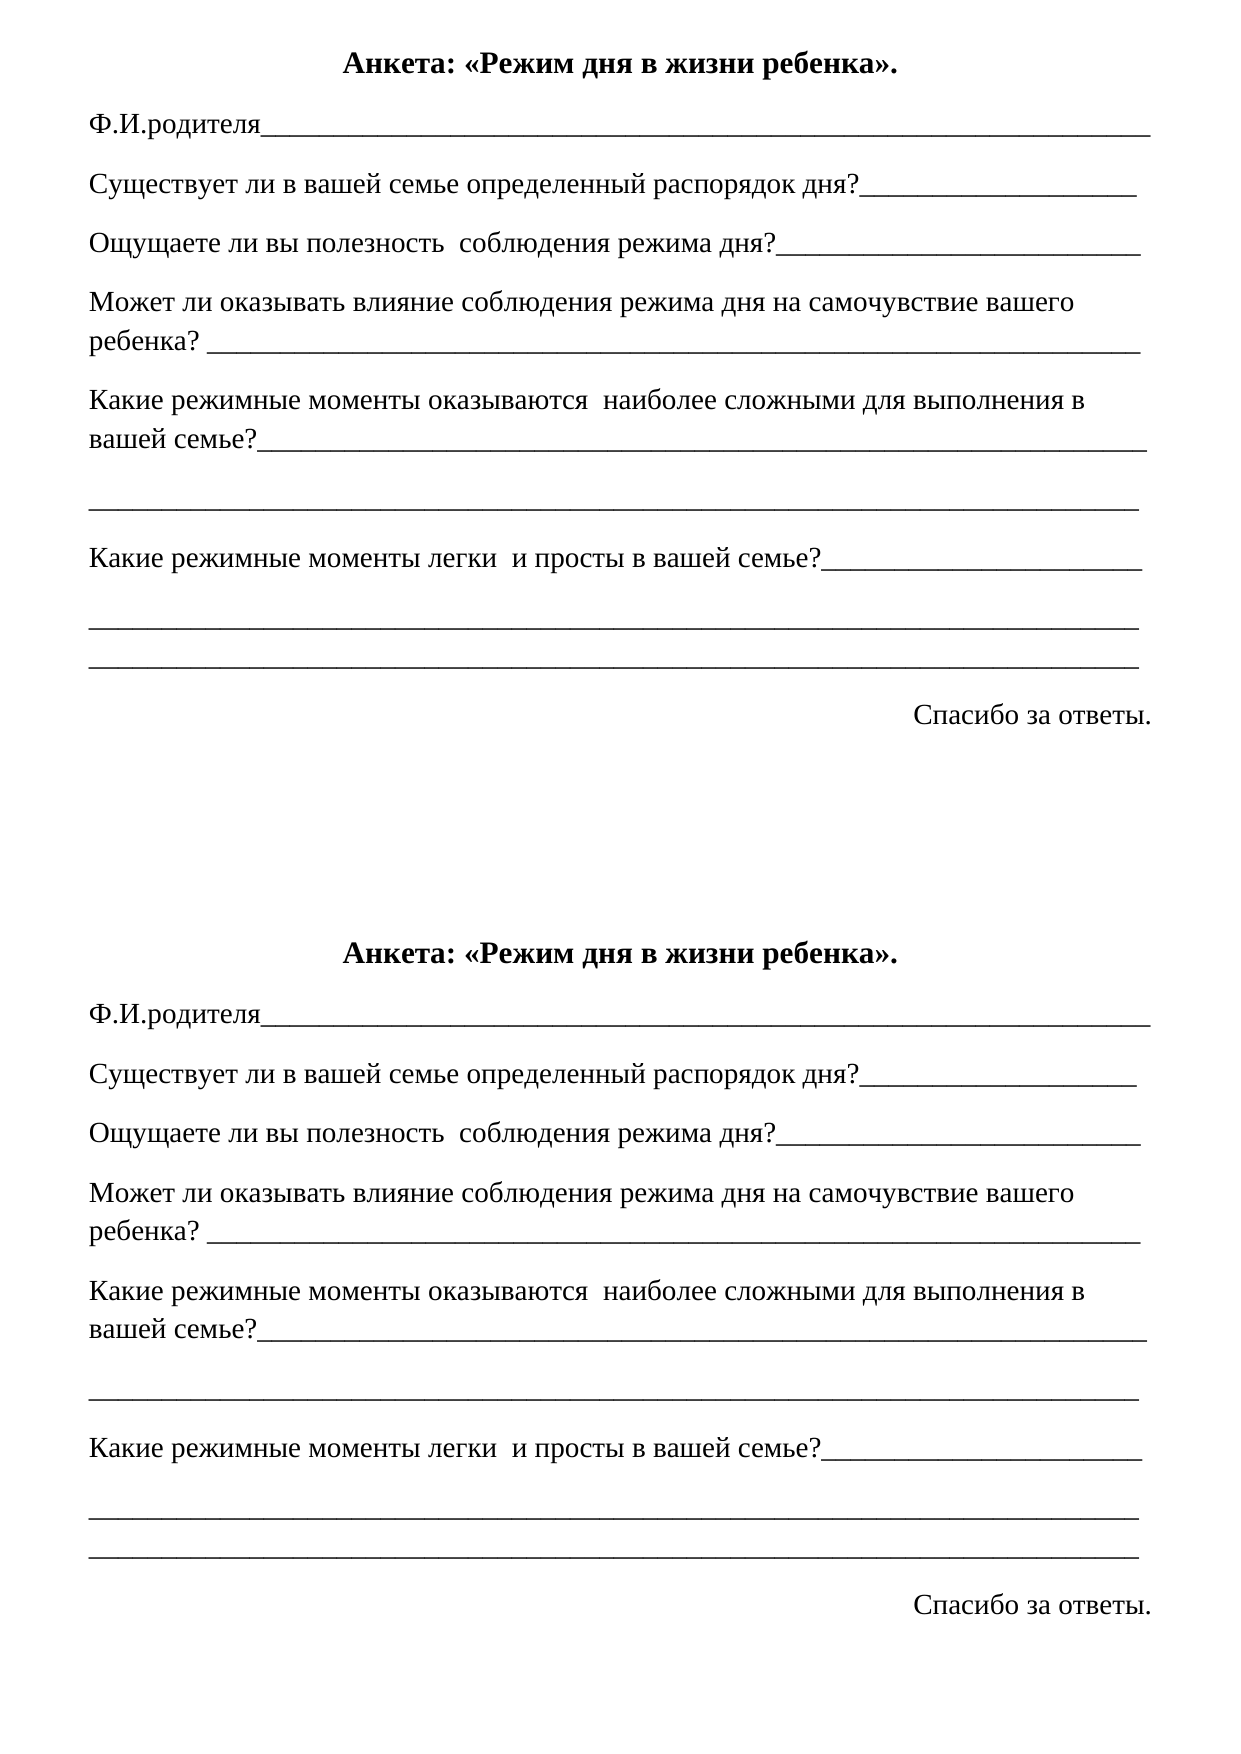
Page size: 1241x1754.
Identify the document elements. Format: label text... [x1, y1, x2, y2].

text ________________________________________________________________________ [89, 480, 1152, 514]
text Ф.И.родителя_____________________________________________________________ [89, 997, 1152, 1030]
text ________________________________________________________________________ [89, 1371, 1152, 1404]
text Существует ли в вашей семье определенный распорядок дня?___________________ [89, 1056, 1152, 1089]
text Какие режимные моменты оказываются наиболее сложными для выполнения в вашей семье?_____________________________________________________________ [89, 382, 1152, 454]
text Спасибо за ответы. [89, 697, 1152, 731]
text Спасибо за ответы. [89, 1587, 1152, 1621]
text Ф.И.родителя_____________________________________________________________ [89, 106, 1152, 140]
text Какие режимные моменты оказываются наиболее сложными для выполнения в вашей семье?_____________________________________________________________ [89, 1273, 1152, 1345]
text Ощущаете ли вы полезность соблюдения режима дня?_________________________ [89, 1115, 1152, 1149]
text Может ли оказывать влияние соблюдения режима дня на самочувствие вашего ребенка? ________________________________________________________________ [89, 1175, 1152, 1247]
text ________________________________________________________________________________________________________________________________________________ [89, 599, 1152, 671]
text Ощущаете ли вы полезность соблюдения режима дня?_________________________ [89, 225, 1152, 259]
text Существует ли в вашей семье определенный распорядок дня?___________________ [89, 166, 1152, 199]
text Какие режимные моменты легки и просты в вашей семье?______________________ [89, 540, 1152, 573]
text Анкета: «Режим дня в жизни ребенка». [89, 44, 1152, 80]
text ________________________________________________________________________________________________________________________________________________ [89, 1489, 1152, 1561]
text Анкета: «Режим дня в жизни ребенка». [89, 934, 1152, 971]
text Может ли оказывать влияние соблюдения режима дня на самочувствие вашего ребенка? ________________________________________________________________ [89, 284, 1152, 357]
text Какие режимные моменты легки и просты в вашей семье?______________________ [89, 1430, 1152, 1463]
